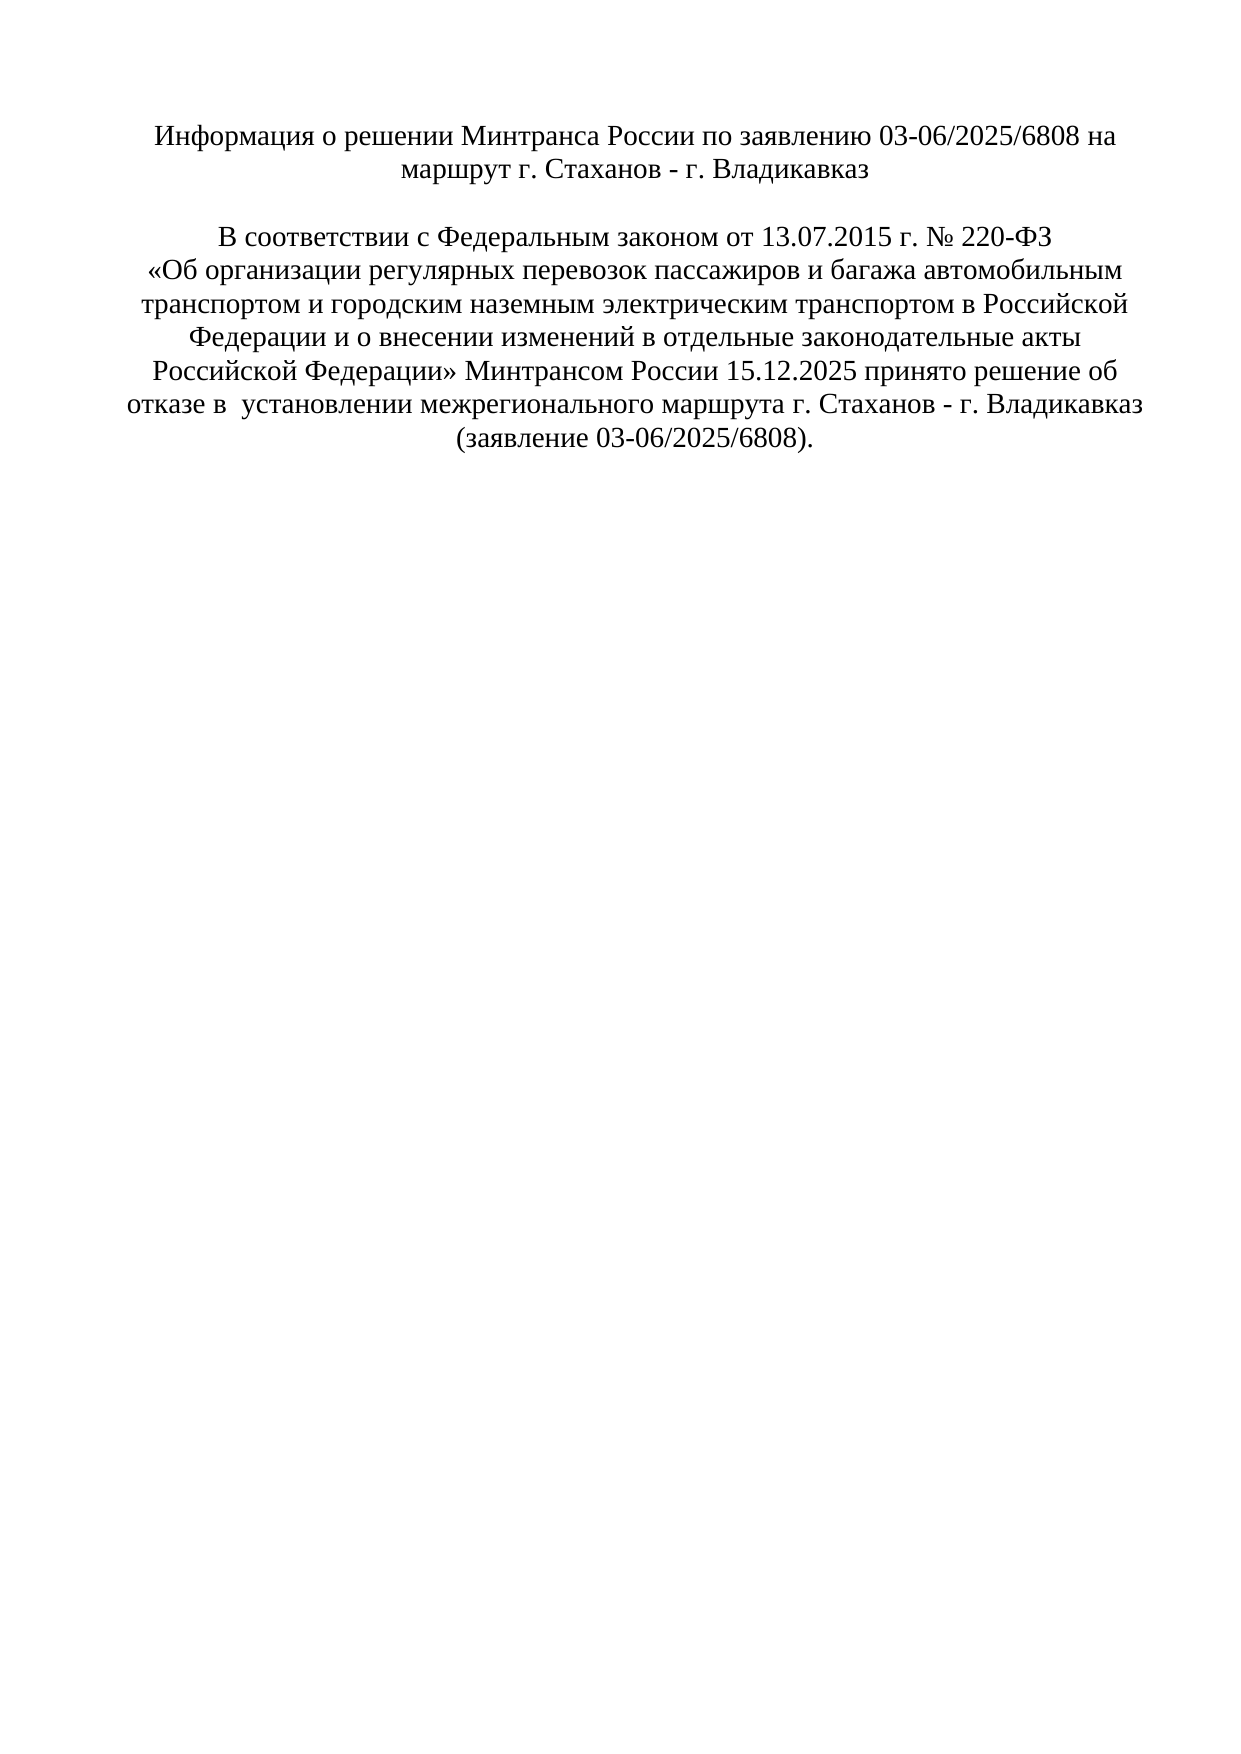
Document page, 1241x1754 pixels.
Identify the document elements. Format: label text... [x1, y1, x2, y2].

text В соответствии с Федеральным законом от 13.07.2015 г. № 220-ФЗ «Об организации регулярных перевозок пассажиров и багажа автомобильным транспортом и городским наземным электрическим транспортом в Российской Федерации и о внесении изменений в отдельные законодательные акты Российской Федерации» Минтрансом России 15.12.2025 принято решение об отказе в установлении межрегионального маршрута г. Стаханов - г. Владикавказ (заявление 03-06/2025/6808). [118, 219, 1152, 453]
text Информация о решении Минтранса России по заявлению 03-06/2025/6808 на маршрут г. Стаханов - г. Владикавказ [118, 118, 1152, 185]
